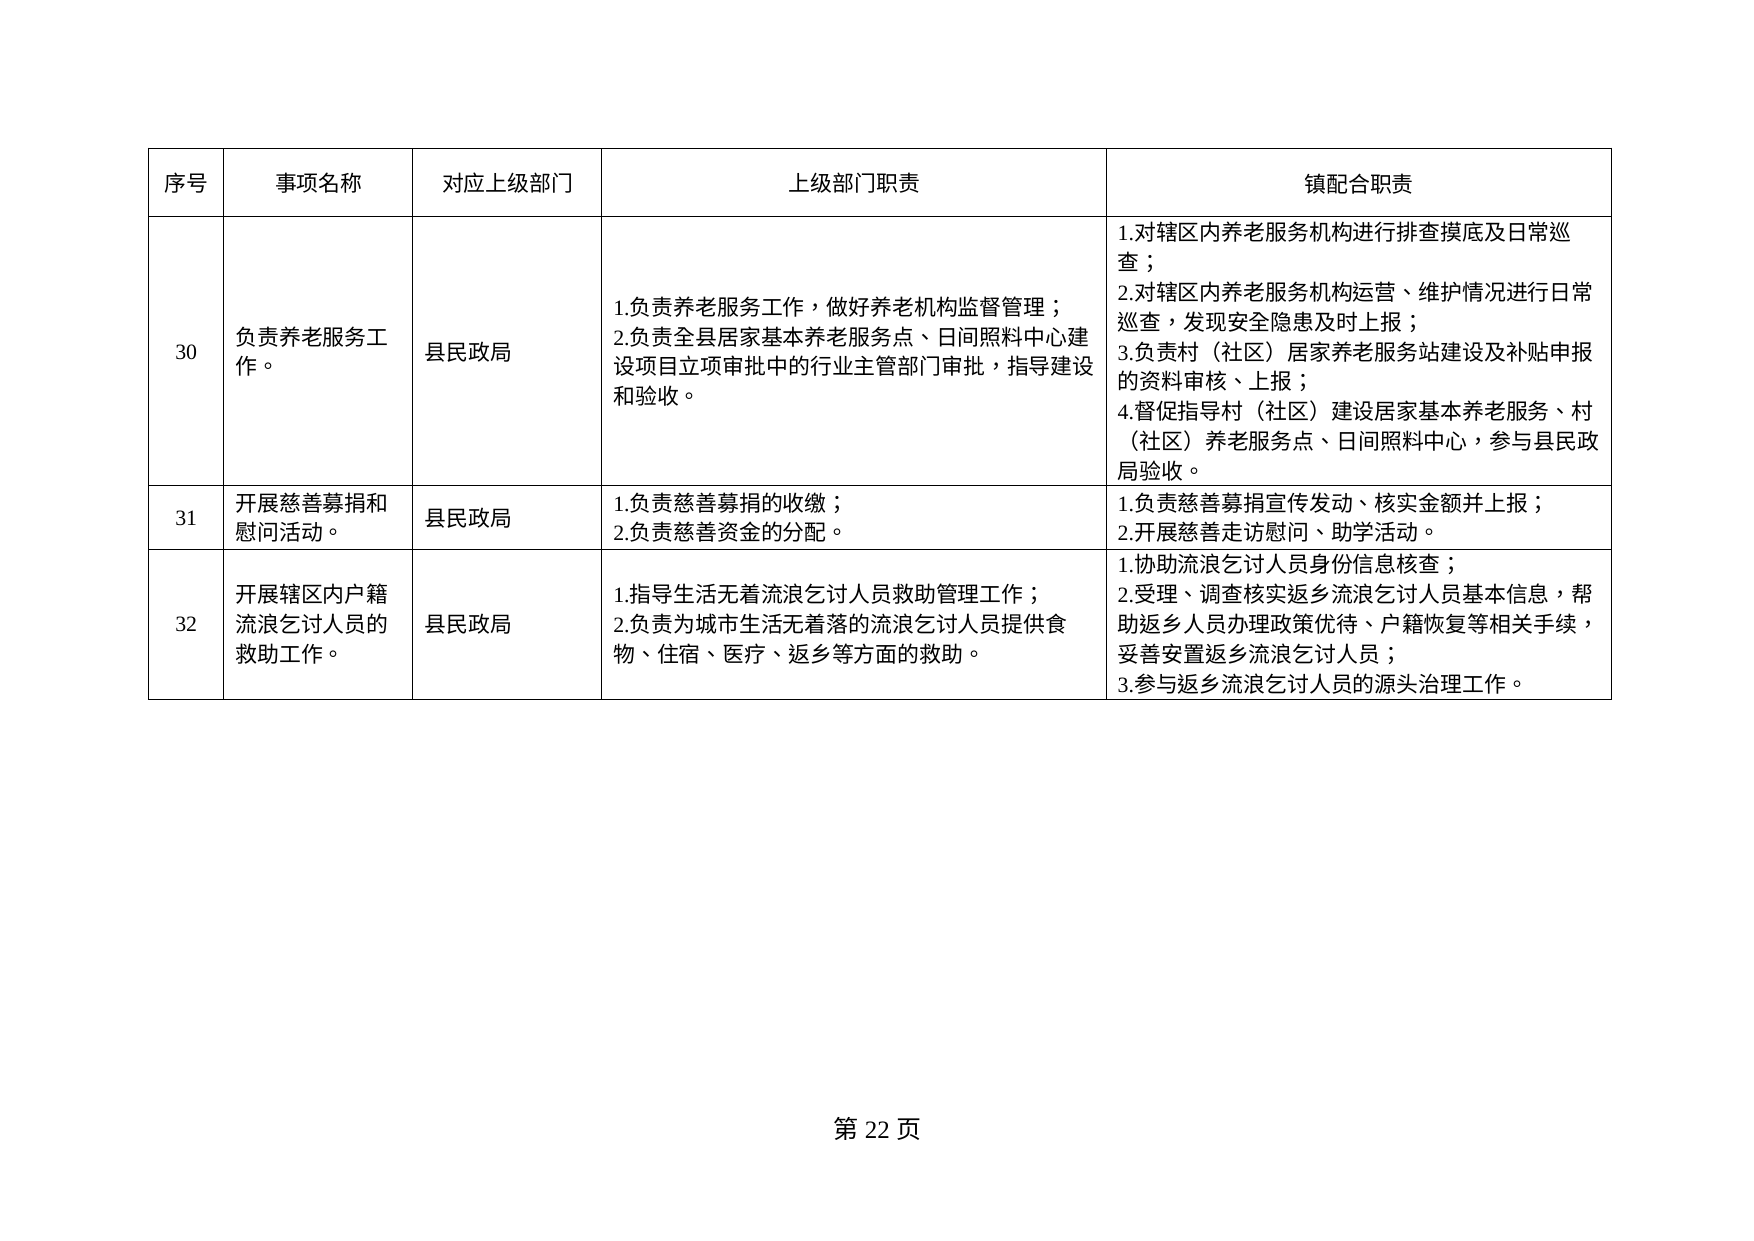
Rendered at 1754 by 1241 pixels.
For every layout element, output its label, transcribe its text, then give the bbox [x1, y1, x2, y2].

table_cell 负责养老服务工作。 [224, 217, 412, 485]
table_cell 开展慈善募捐和慰问活动。 [224, 486, 412, 548]
table_cell 1.负责养老服务工作，做好养老机构监督管理； 2.负责全县居家基本养老服务点、日间照料中心建设项目立项审批中的行业主管部门审批，指导建设和验收。 [602, 217, 1106, 485]
table_cell 1.负责慈善募捐宣传发动、核实金额并上报； 2.开展慈善走访慰问、助学活动。 [1107, 486, 1611, 548]
table_header 镇配合职责 [1107, 149, 1611, 216]
table_cell 1.指导生活无着流浪乞讨人员救助管理工作； 2.负责为城市生活无着落的流浪乞讨人员提供食物、住宿、医疗、返乡等方面的救助。 [602, 550, 1106, 698]
table_cell 1.负责慈善募捐的收缴； 2.负责慈善资金的分配。 [602, 486, 1106, 548]
table_header 事项名称 [224, 149, 412, 216]
table_cell 1.对辖区内养老服务机构进行排查摸底及日常巡查； 2.对辖区内养老服务机构运营、维护情况进行日常巡查，发现安全隐患及时上报； 3.负责村（社区）居家养老服务站建设及补贴申报的资料审核、上报； 4.督促指导村（社区）建设居家基本养老服务、村（社区）养老服务点、日间照料中心，参与县民政局验收。 [1107, 217, 1611, 485]
table_cell 县民政局 [413, 217, 601, 485]
table_cell 32 [149, 550, 223, 698]
table_cell 县民政局 [413, 550, 601, 698]
table_cell 县民政局 [413, 486, 601, 548]
table_header 对应上级部门 [413, 149, 601, 216]
table_cell 开展辖区内户籍流浪乞讨人员的救助工作。 [224, 550, 412, 698]
table_cell 30 [149, 217, 223, 485]
table_cell 31 [149, 486, 223, 548]
table_cell 1.协助流浪乞讨人员身份信息核查； 2.受理、调查核实返乡流浪乞讨人员基本信息，帮助返乡人员办理政策优待、户籍恢复等相关手续，妥善安置返乡流浪乞讨人员； 3.参与返乡流浪乞讨人员的源头治理工作。 [1107, 550, 1611, 698]
table_header 上级部门职责 [602, 149, 1106, 216]
table_header 序号 [149, 149, 223, 216]
